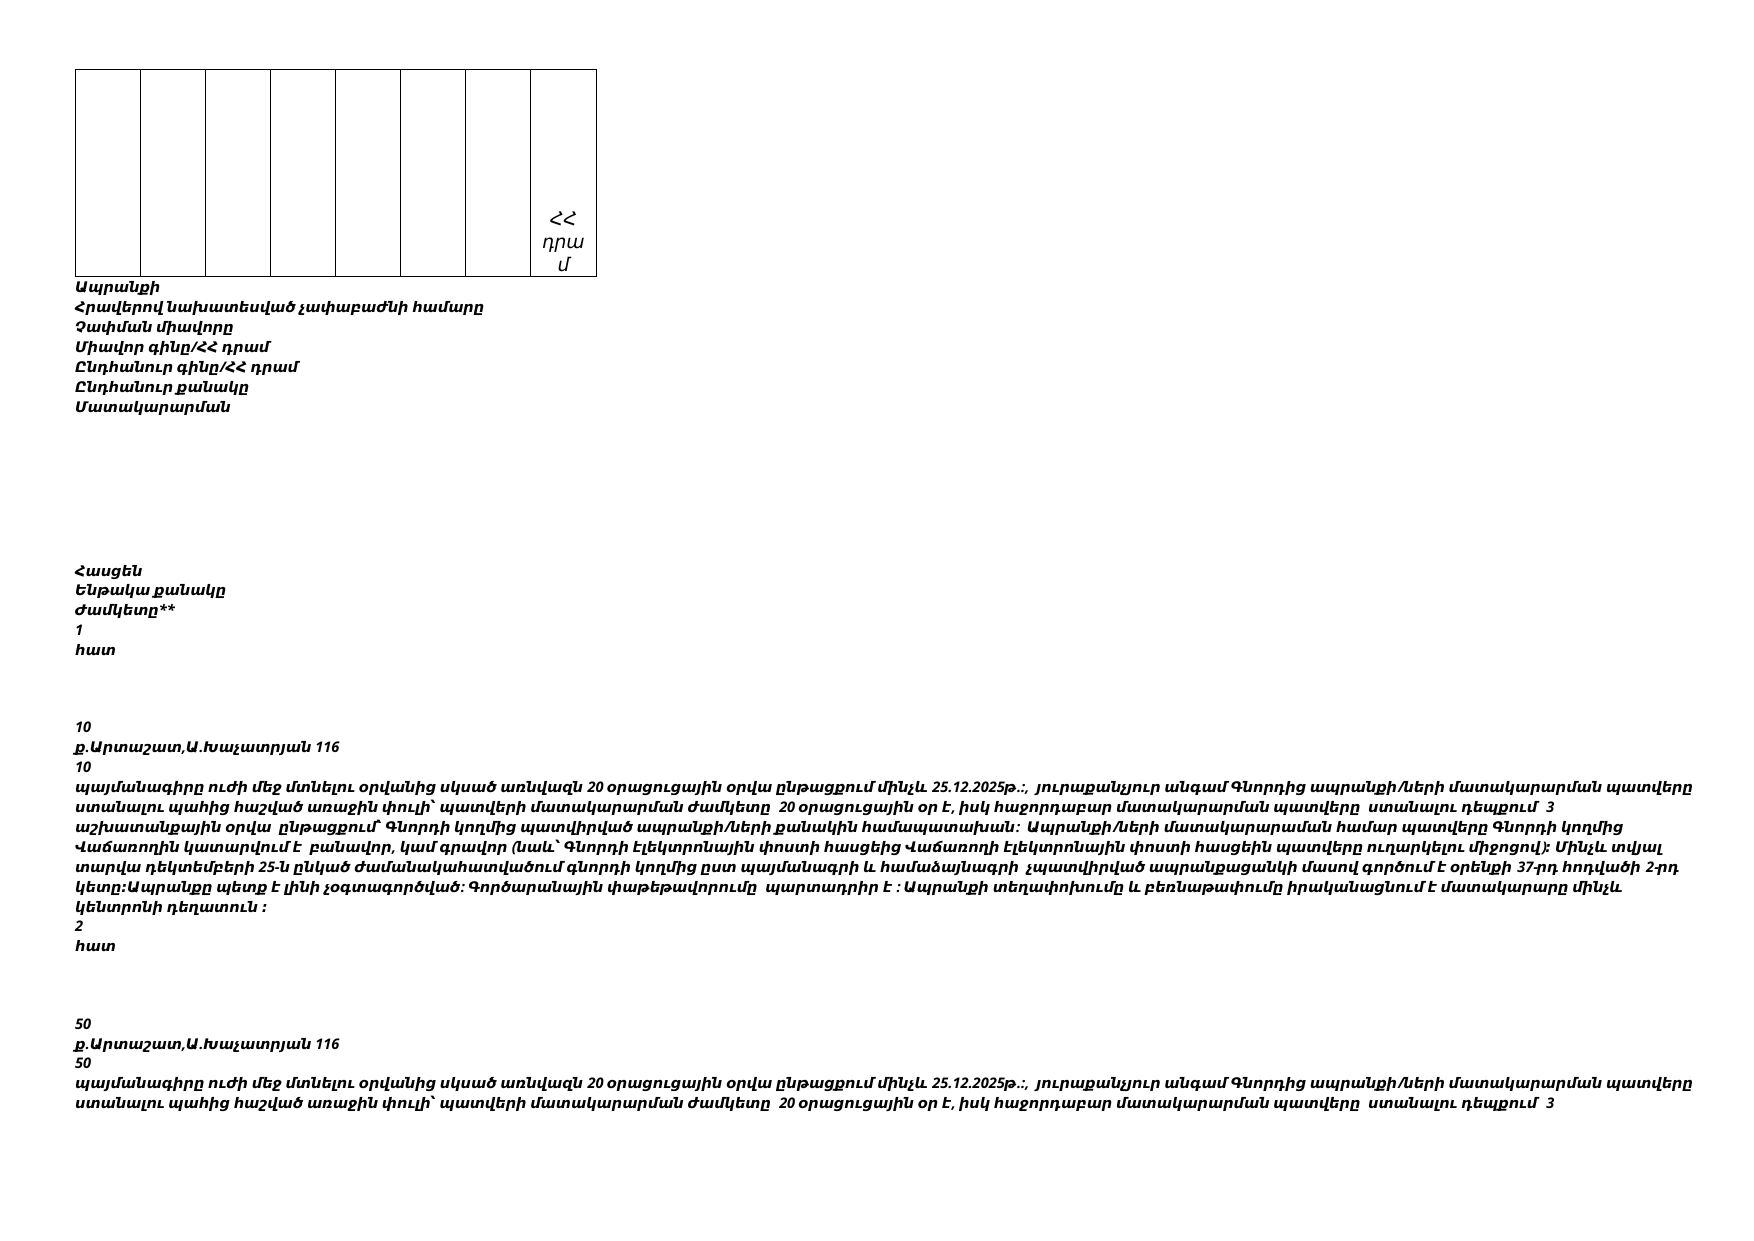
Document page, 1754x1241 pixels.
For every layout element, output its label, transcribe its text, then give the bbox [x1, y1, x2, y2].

text ՀՀ դրամ [542, 70, 585, 276]
